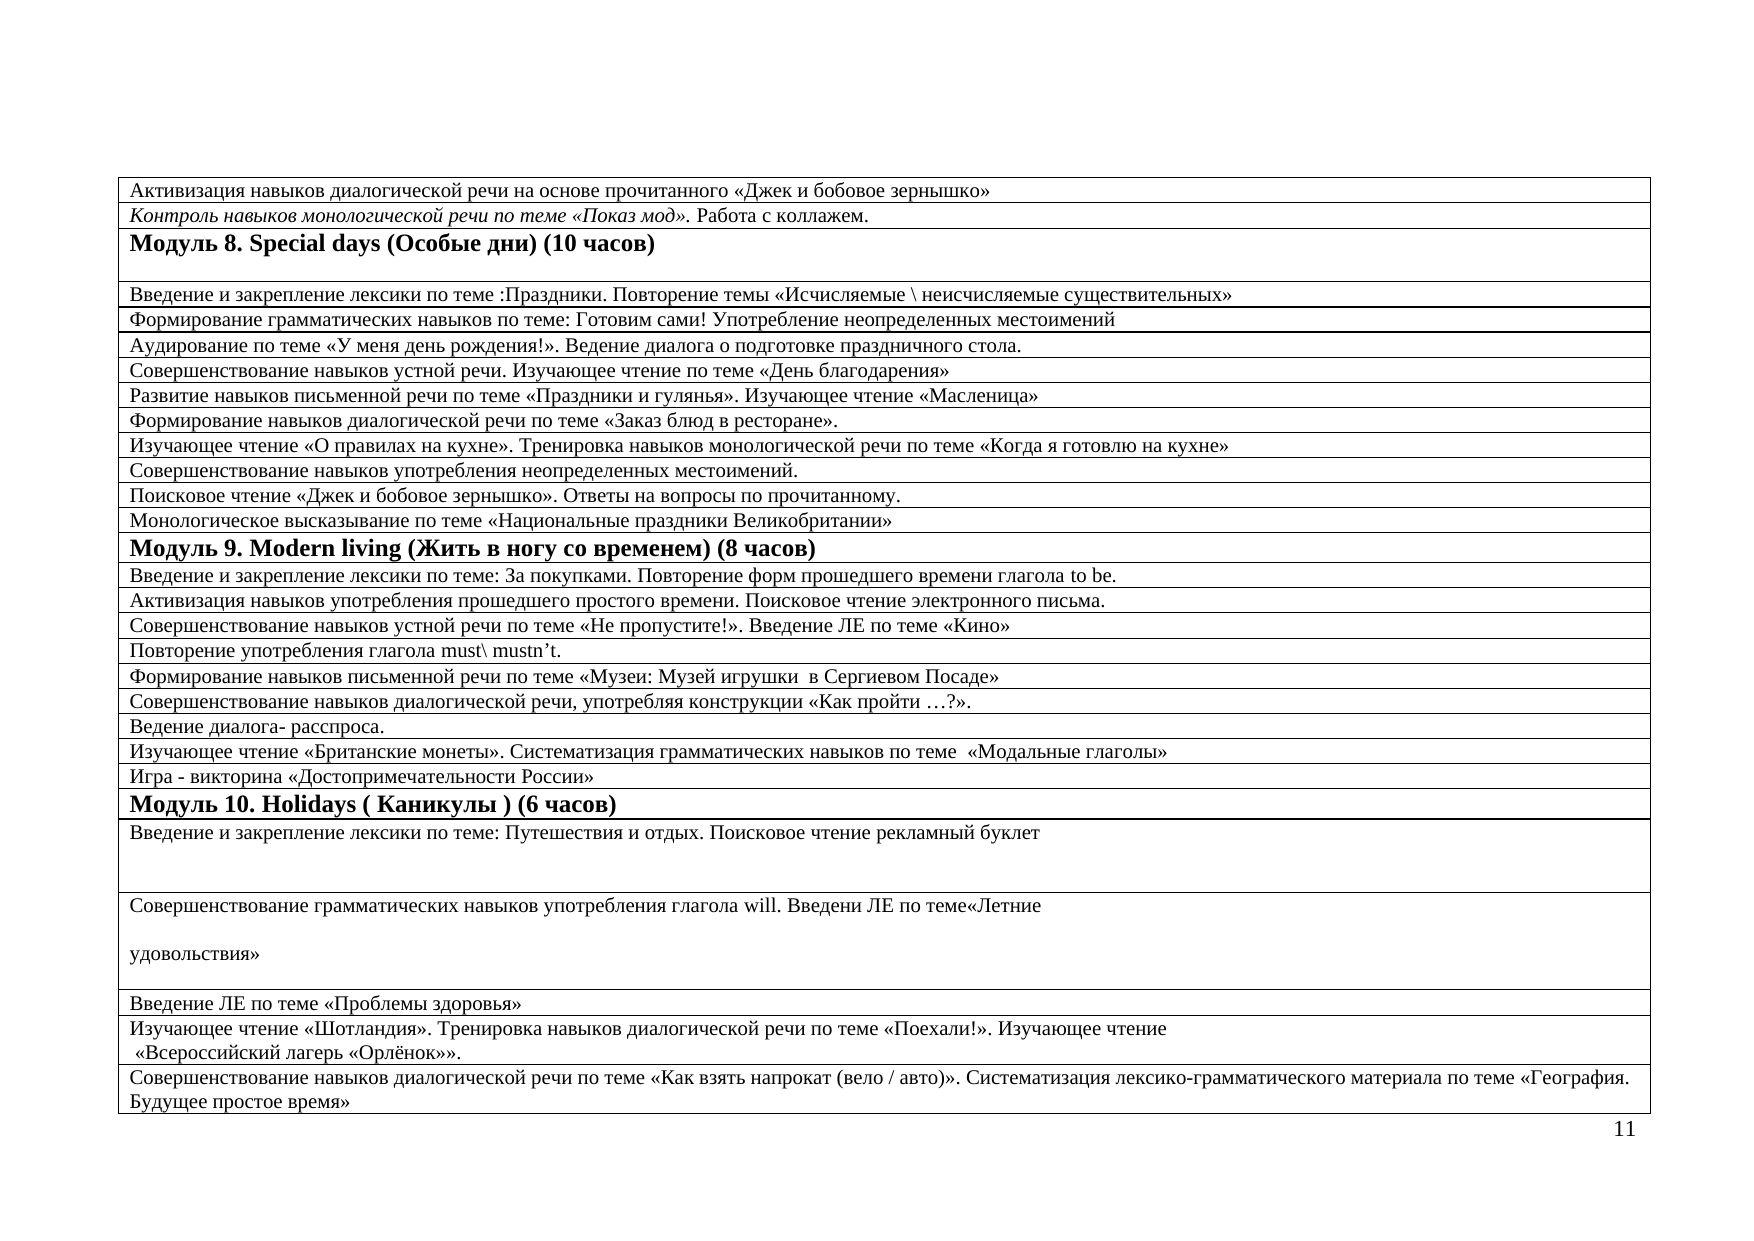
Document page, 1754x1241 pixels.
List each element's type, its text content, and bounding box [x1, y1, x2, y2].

table_cell Совершенствование навыков диалогической речи, употребляя конструкции «Как пройти …?». [119, 689, 1650, 713]
table_cell Модуль 9. Modern living (Жить в ногу со временем) (8 часов) [119, 533, 1650, 562]
table_cell Совершенствование грамматических навыков употребления глагола will. Введени ЛЕ по теме«Летние удовольствия» [119, 893, 1650, 989]
table_cell Введение и закрепление лексики по теме: За покупками. Повторение форм прошедшего времени глагола to be. [119, 563, 1650, 587]
table_cell Изучающее чтение «О правилах на кухне». Тренировка навыков монологической речи по теме «Когда я готовлю на кухне» [119, 433, 1650, 457]
table_cell Активизация навыков употребления прошедшего простого времени. Поисковое чтение электронного письма. [119, 588, 1650, 612]
table_cell Активизация навыков диалогической речи на основе прочитанного «Джек и бобовое зернышко» [119, 178, 1650, 202]
table_header Введение и закрепление лексики по теме: Путешествия и отдых. Поисковое чтение рекламный буклет [119, 820, 1650, 892]
table_cell Модуль 8. Special days (Особые дни) (10 часов) [119, 229, 1650, 281]
table_cell Совершенствование навыков диалогической речи по теме «Как взять напрокат (вело / авто)». Систематизация лексико-грамматического материала по теме «География. Будущее простое время» [119, 1065, 1650, 1113]
table_cell Монологическое высказывание по теме «Национальные праздники Великобритании» [119, 508, 1650, 532]
table_cell Поисковое чтение «Джек и бобовое зернышко». Ответы на вопросы по прочитанному. [119, 483, 1650, 507]
table_cell Аудирование по теме «У меня день рождения!». Ведение диалога о подготовке праздничного стола. [119, 333, 1650, 357]
table_cell Формирование грамматических навыков по теме: Готовим сами! Употребление неопределенных местоимений [119, 308, 1650, 331]
table_cell Повторение употребления глагола must\ mustn’t. [119, 639, 1650, 662]
table_cell Совершенствование навыков устной речи по теме «Не пропустите!». Введение ЛЕ по теме «Кино» [119, 613, 1650, 637]
table_cell Совершенствование навыков устной речи. Изучающее чтение по теме «День благодарения» [119, 358, 1650, 382]
table_cell Игра - викторина «Достопримечательности России» [119, 764, 1650, 788]
table_cell Ведение диалога- расспроса. [119, 714, 1650, 738]
table_cell Формирование навыков диалогической речи по теме «Заказ блюд в ресторане». [119, 408, 1650, 432]
table_cell Изучающее чтение «Британские монеты». Систематизация грамматических навыков по теме «Модальные глаголы» [119, 739, 1650, 763]
table_cell Развитие навыков письменной речи по теме «Праздники и гулянья». Изучающее чтение «Масленица» [119, 383, 1650, 407]
table_cell Формирование навыков письменной речи по теме «Музеи: Музей игрушки в Сергиевом Посаде» [119, 664, 1650, 688]
table_cell Введение и закрепление лексики по теме :Праздники. Повторение темы «Исчисляемые \ неисчисляемые существительных» [119, 282, 1650, 306]
table_cell Изучающее чтение «Шотландия». Тренировка навыков диалогической речи по теме «Поехали!». Изучающее чтение «Всероссийский лагерь «Орлёнок»». [119, 1016, 1650, 1064]
table_cell Модуль 10. Holidays ( Каникулы ) (6 часов) [119, 789, 1650, 818]
table_cell Совершенствование навыков употребления неопределенных местоимений. [119, 458, 1650, 482]
table_cell Контроль навыков монологической речи по теме «Показ мод». Работа с коллажем. [119, 203, 1650, 227]
table_cell Введение ЛЕ по теме «Проблемы здоровья» [119, 990, 1650, 1014]
